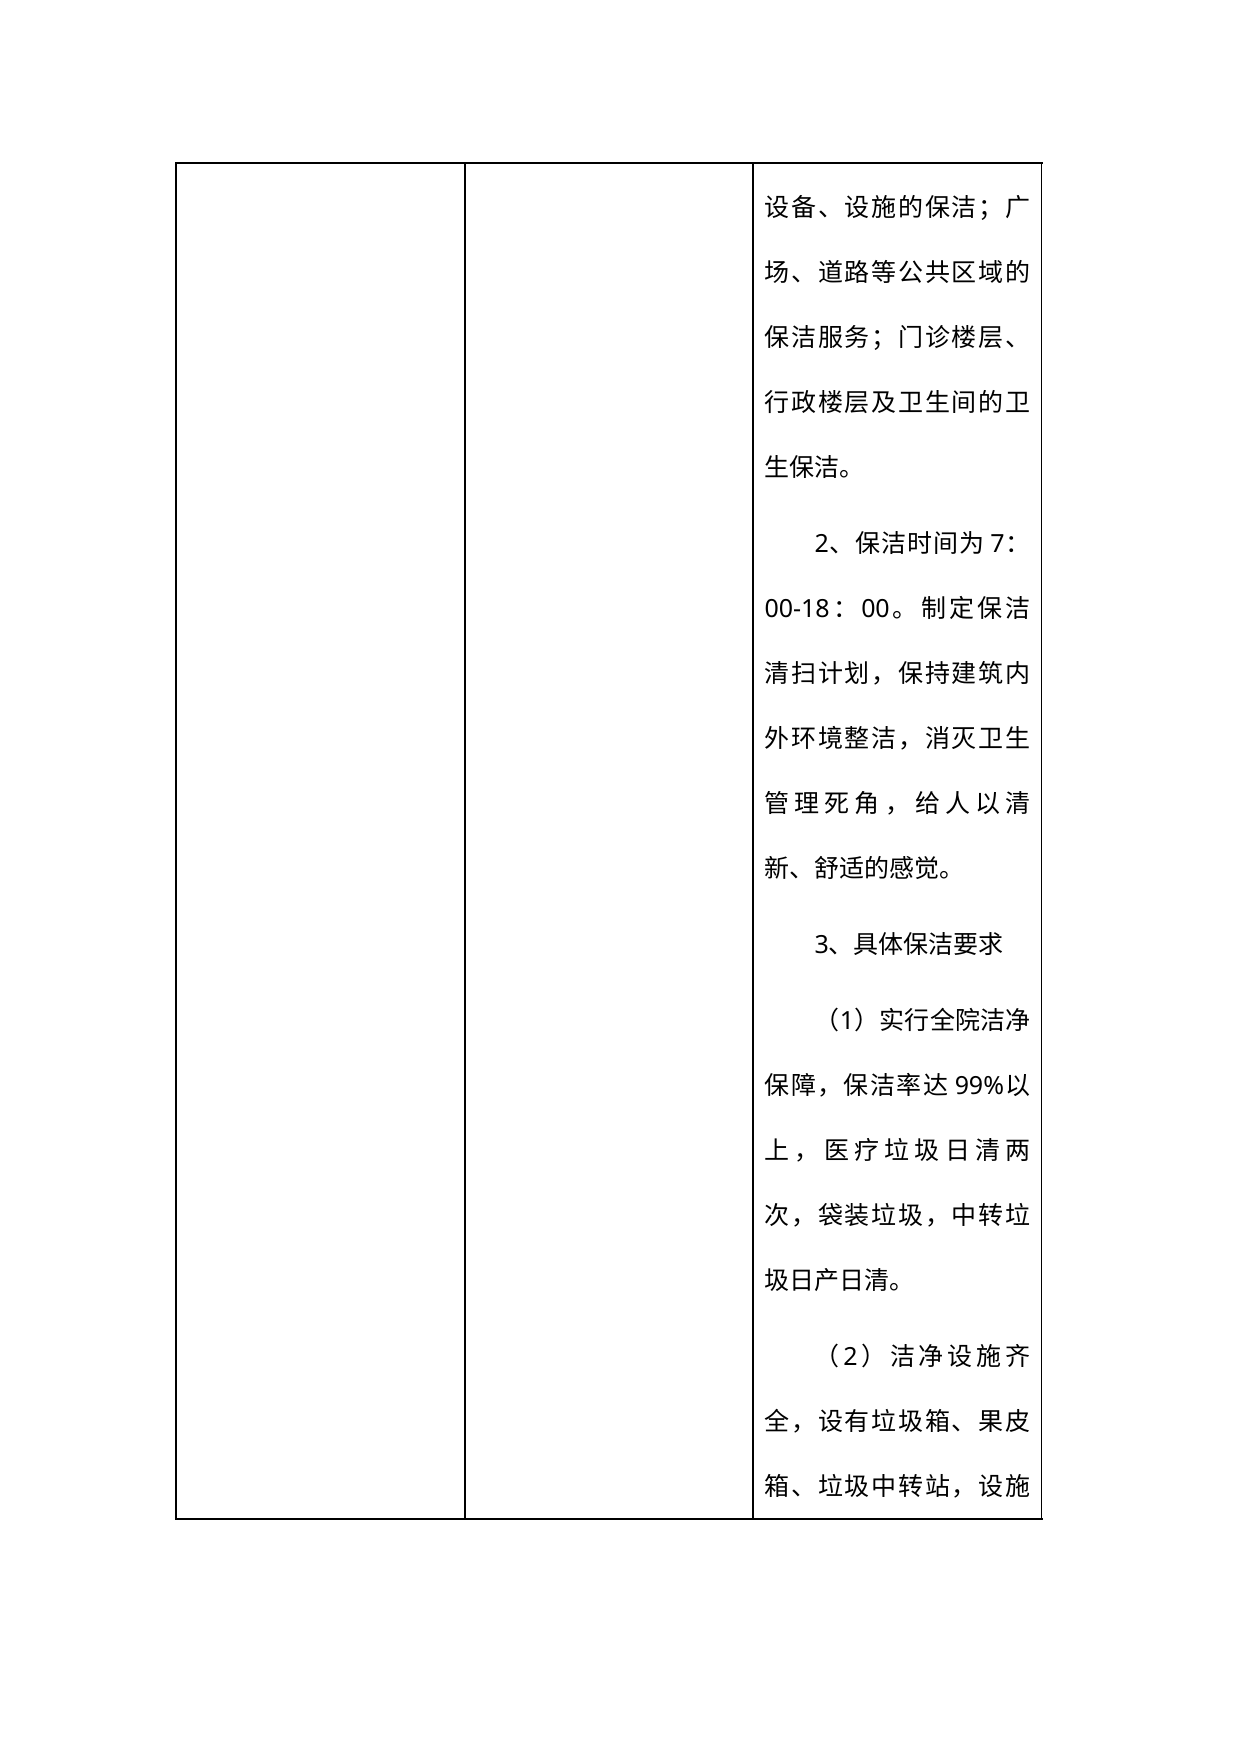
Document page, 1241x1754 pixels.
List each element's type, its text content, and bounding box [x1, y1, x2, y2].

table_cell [754, 164, 1041, 1518]
table_cell [466, 164, 752, 1518]
table_cell 1 [177, 164, 464, 1518]
